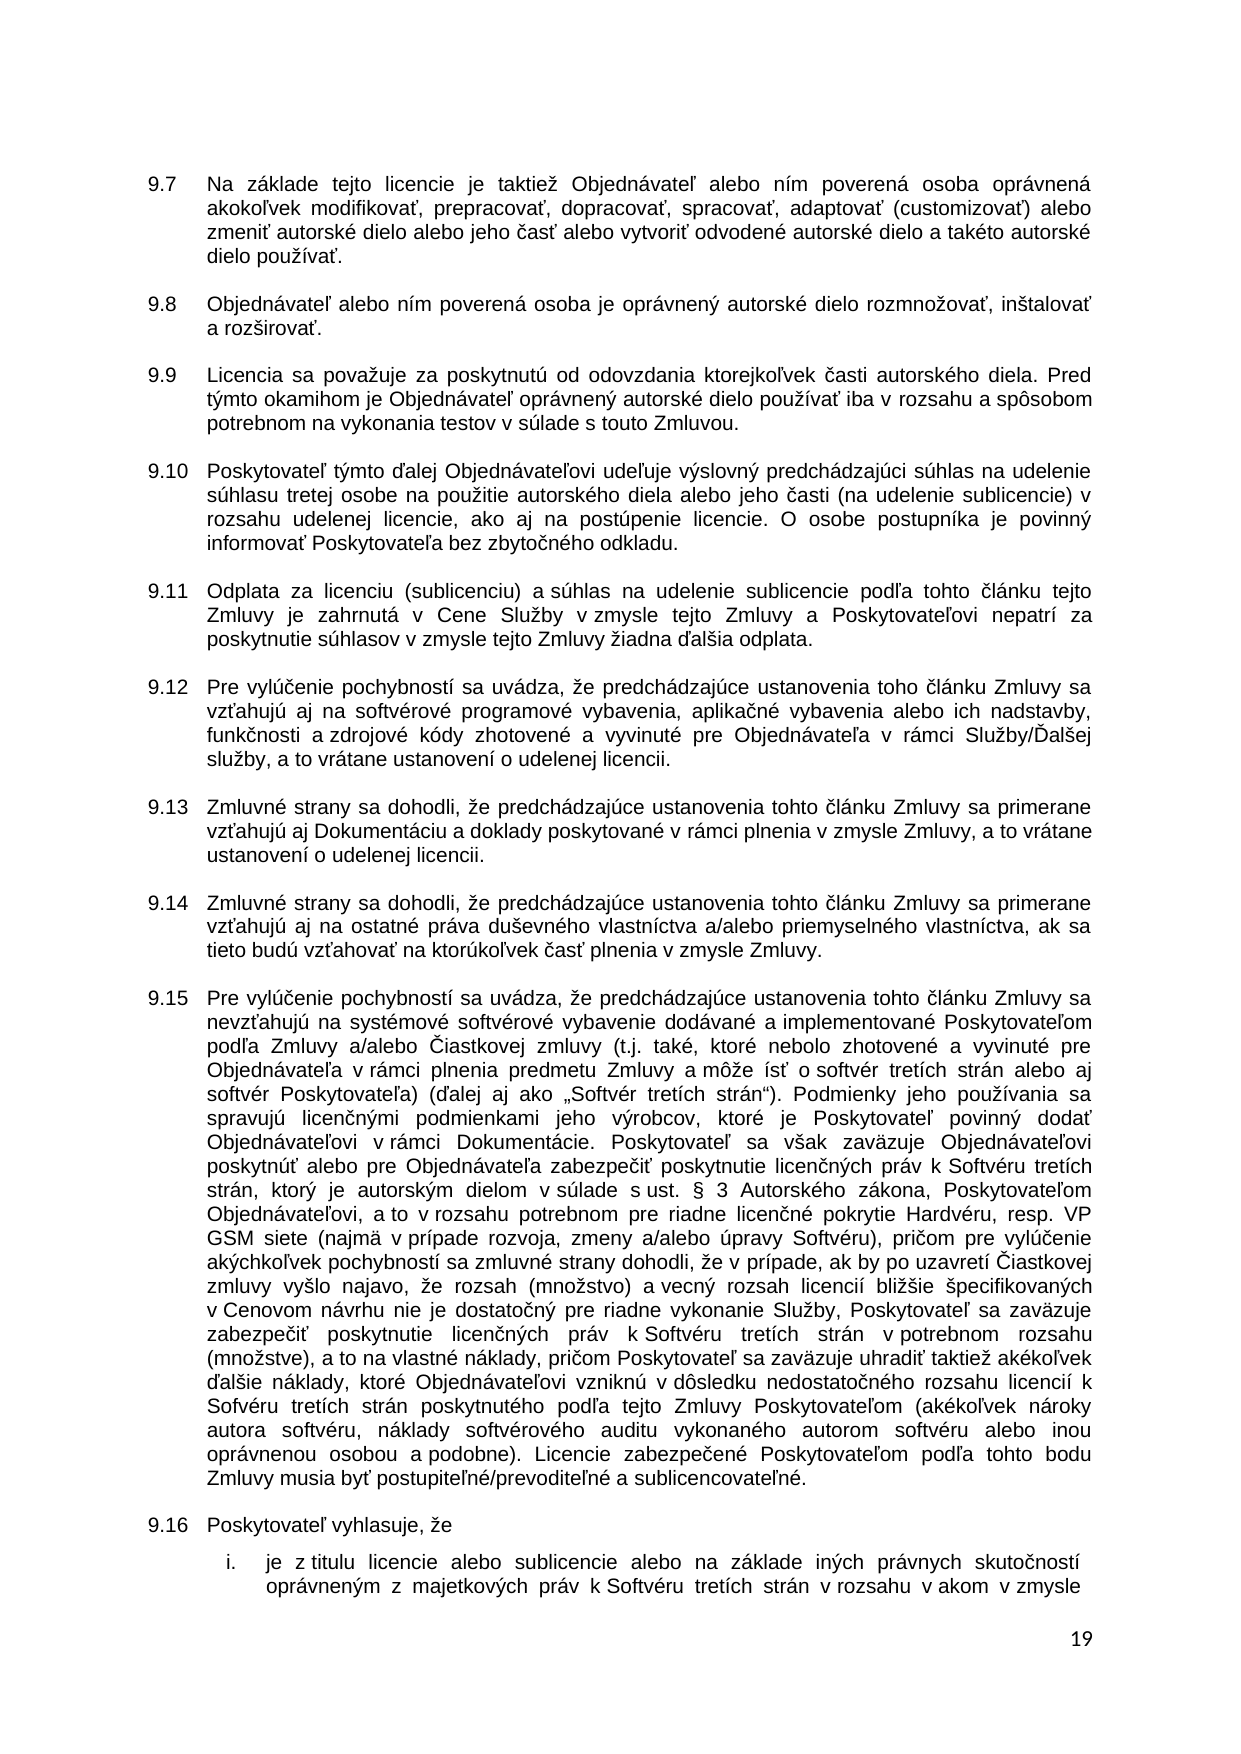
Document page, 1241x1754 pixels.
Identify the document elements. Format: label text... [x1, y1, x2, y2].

list Pre vylúčenie pochybností sa uvádza, že predchádzajúce ustanovenia toho článku Zmluvy sa vzťahujú aj na softvérové programové vybavenia, aplikačné vybavenia alebo ich nadstavby, funkčnosti a zdrojové kódy zhotovené a vyvinuté pre Objednávateľa v rámci Služby/Ďalšej služby, a to vrátane ustanovení o udelenej licencii. [148, 675, 1093, 771]
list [236, 1550, 1081, 1598]
list Licencia sa považuje za poskytnutú od odovzdania ktorejkoľvek časti autorského diela. Pred týmto okamihom je Objednávateľ oprávnený autorské dielo používať iba v rozsahu a spôsobom potrebnom na vykonania testov v súlade s touto Zmluvou. [148, 363, 1093, 435]
list Na základe tejto licencie je taktiež Objednávateľ alebo ním poverená osoba oprávnená akokoľvek modifikovať, prepracovať, dopracovať, spracovať, adaptovať (customizovať) alebo zmeniť autorské dielo alebo jeho časť alebo vytvoriť odvodené autorské dielo a takéto autorské dielo používať. [148, 172, 1093, 267]
list Objednávateľ alebo ním poverená osoba je oprávnený autorské dielo rozmnožovať, inštalovať a rozširovať. [148, 291, 1093, 339]
list Zmluvné strany sa dohodli, že predchádzajúce ustanovenia tohto článku Zmluvy sa primerane vzťahujú aj Dokumentáciu a doklady poskytované v rámci plnenia v zmysle Zmluvy, a to vrátane ustanovení o udelenej licencii. [148, 794, 1093, 866]
list Poskytovateľ vyhlasuje, že [148, 1513, 1093, 1537]
list Poskytovateľ týmto ďalej Objednávateľovi udeľuje výslovný predchádzajúci súhlas na udelenie súhlasu tretej osobe na použitie autorského diela alebo jeho časti (na udelenie sublicencie) v rozsahu udelenej licencie, ako aj na postúpenie licencie. O osobe postupníka je povinný informovať Poskytovateľa bez zbytočného odkladu. [148, 459, 1093, 555]
list Zmluvné strany sa dohodli, že predchádzajúce ustanovenia tohto článku Zmluvy sa primerane vzťahujú aj na ostatné práva duševného vlastníctva a/alebo priemyselného vlastníctva, ak sa tieto budú vzťahovať na ktorúkoľvek časť plnenia v zmysle Zmluvy. [148, 890, 1093, 962]
list Odplata za licenciu (sublicenciu) a súhlas na udelenie sublicencie podľa tohto článku tejto Zmluvy je zahrnutá v Cene Služby v zmysle tejto Zmluvy a Poskytovateľovi nepatrí za poskytnutie súhlasov v zmysle tejto Zmluvy žiadna ďalšia odplata. [148, 579, 1093, 651]
list Pre vylúčenie pochybností sa uvádza, že predchádzajúce ustanovenia tohto článku Zmluvy sa nevzťahujú na systémové softvérové vybavenie dodávané a implementované Poskytovateľom podľa Zmluvy a/alebo Čiastkovej zmluvy (t.j. také, ktoré nebolo zhotovené a vyvinuté pre Objednávateľa v rámci plnenia predmetu Zmluvy a môže ísť o softvér tretích strán alebo aj softvér Poskytovateľa) (ďalej aj ako „Softvér tretích strán“). Podmienky jeho používania sa spravujú licenčnými podmienkami jeho výrobcov, ktoré je Poskytovateľ povinný dodať Objednávateľovi v rámci Dokumentácie. Poskytovateľ sa však zaväzuje Objednávateľovi poskytnúť alebo pre Objednávateľa zabezpečiť poskytnutie licenčných práv k Softvéru tretích strán, ktorý je autorským dielom v súlade s ust. § 3 Autorského zákona, Poskytovateľom Objednávateľovi, a to v rozsahu potrebnom pre riadne licenčné pokrytie Hardvéru, resp. VP GSM siete (najmä v prípade rozvoja, zmeny a/alebo úpravy Softvéru), pričom pre vylúčenie akýchkoľvek pochybností sa zmluvné strany dohodli, že v prípade, ak by po uzavretí Čiastkovej zmluvy vyšlo najavo, že rozsah (množstvo) a vecný rozsah licencií bližšie špecifikovaných v Cenovom návrhu nie je dostatočný pre riadne vykonanie Služby, Poskytovateľ sa zaväzuje zabezpečiť poskytnutie licenčných práv k Softvéru tretích strán v potrebnom rozsahu (množstve), a to na vlastné náklady, pričom Poskytovateľ sa zaväzuje uhradiť taktiež akékoľvek ďalšie náklady, ktoré Objednávateľovi vzniknú v dôsledku nedostatočného rozsahu licencií k Sofvéru tretích strán poskytnutého podľa tejto Zmluvy Poskytovateľom (akékoľvek nároky autora softvéru, náklady softvérového auditu vykonaného autorom softvéru alebo inou oprávnenou osobou a podobne). Licencie zabezpečené Poskytovateľom podľa tohto bodu Zmluvy musia byť postupiteľné/prevoditeľné a sublicencovateľné. [148, 986, 1093, 1489]
